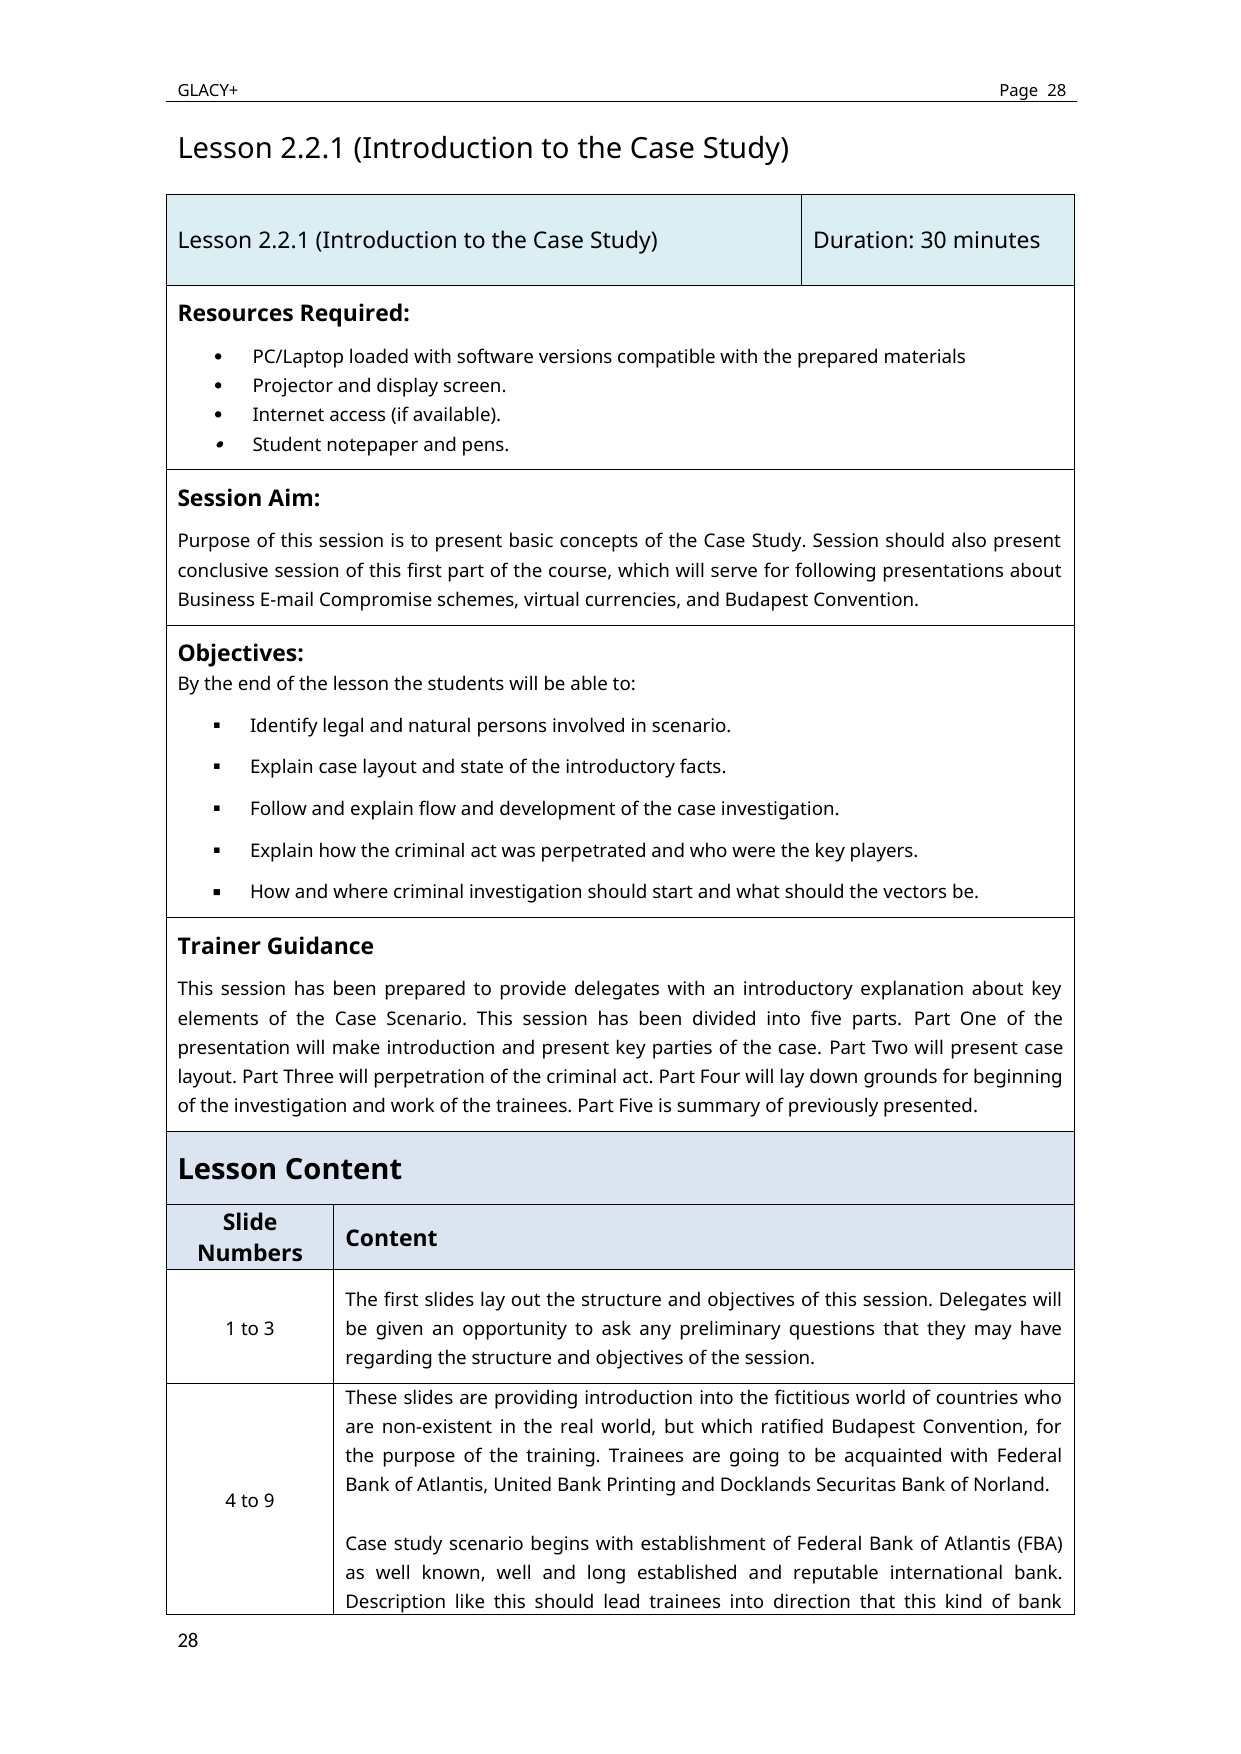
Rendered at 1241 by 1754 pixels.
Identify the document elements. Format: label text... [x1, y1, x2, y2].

table_cell Lesson Content [167, 1132, 1074, 1204]
table_header Duration: 30 minutes [802, 195, 1074, 285]
table_cell Objectives: By the end of the lesson the students will be able to: Identify legal and natural persons involved in scenario. Explain case layout and state of the introductory facts. Follow and explain flow and development of the case investigation. Explain how the criminal act was perpetrated and who were the key players. How and where criminal investigation should start and what should the vectors be. [167, 626, 1074, 917]
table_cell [334, 1384, 1074, 1614]
table_cell Slide Numbers [167, 1205, 333, 1269]
table_cell Session Aim: Purpose of this session is to present basic concepts of the Case Study. Session should also present conclusive session of this first part of the course, which will serve for following presentations about Business E-mail Compromise schemes, virtual currencies, and Budapest Convention. [167, 470, 1074, 624]
table_cell Trainer Guidance This session has been prepared to provide delegates with an introductory explanation about key elements of the Case Scenario. This session has been divided into five parts. Part One of the presentation will make introduction and present key parties of the case. Part Two will present case layout. Part Three will perpetration of the criminal act. Part Four will lay down grounds for beginning of the investigation and work of the trainees. Part Five is summary of previously presented. [167, 918, 1074, 1131]
table_cell Resources Required: PC/Laptop loaded with software versions compatible with the prepared materials Projector and display screen. Internet access (if available). Student notepaper and pens. [167, 286, 1074, 469]
table_cell 4 to 9 [167, 1384, 333, 1614]
table_header Lesson 2.2.1 (Introduction to the Case Study) [167, 195, 801, 285]
table_cell Content [334, 1205, 1074, 1269]
table_cell 1 to 3 [167, 1270, 333, 1383]
table_cell The first slides lay out the structure and objectives of this session. Delegates will be given an opportunity to ask any preliminary questions that they may have regarding the structure and objectives of the session. [334, 1270, 1074, 1383]
text Lesson 2.2.1 (Introduction to the Case Study) [177, 127, 1063, 167]
